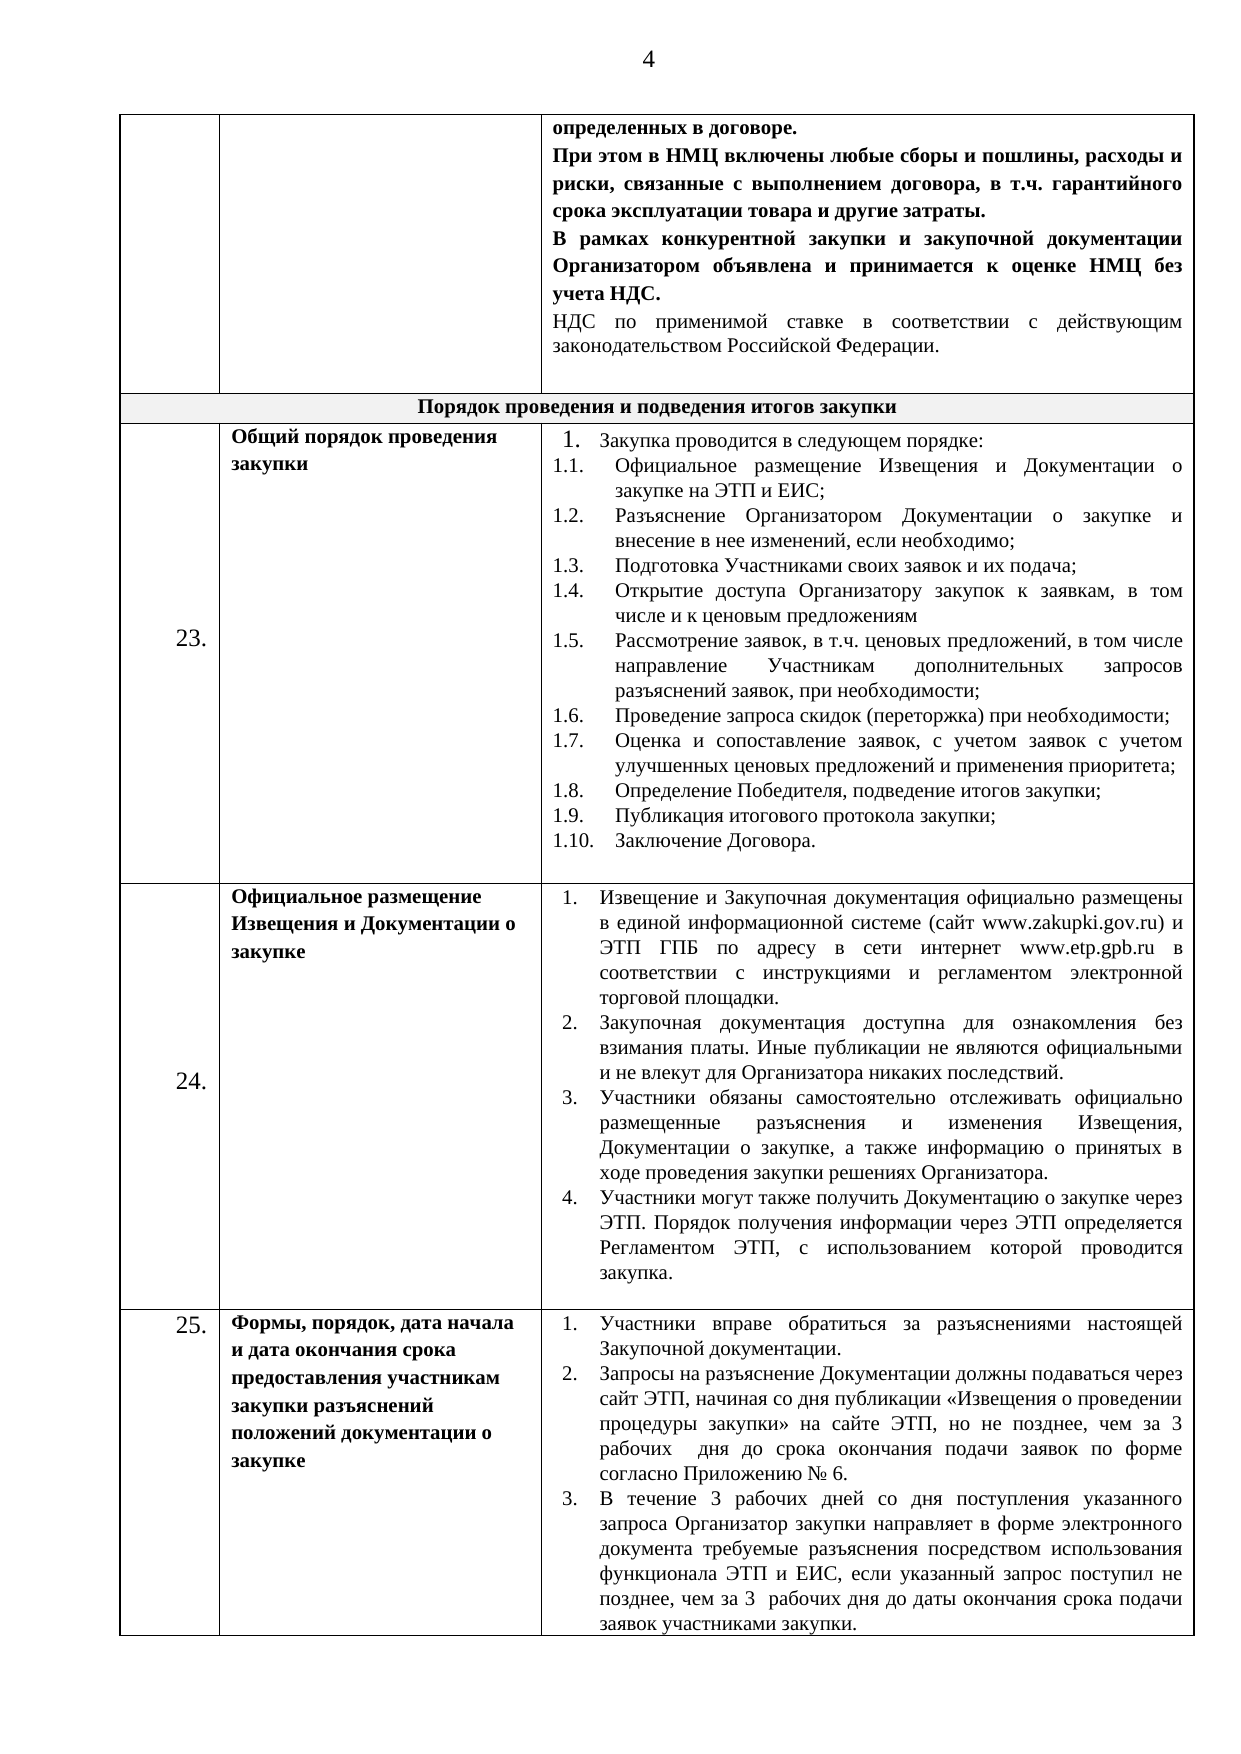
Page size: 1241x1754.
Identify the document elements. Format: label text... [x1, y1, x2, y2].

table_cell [542, 115, 1193, 393]
table_cell Закупка проводится в следующем порядке: Официальное размещение Извещения и Документации о закупке на ЭТП и ЕИС; Разъяснение Организатором Документации о закупке и внесение в нее изменений, если необходимо; Подготовка Участниками своих заявок и их подача; Открытие доступа Организатору закупок к заявкам, в том числе и к ценовым предложениям Рассмотрение заявок, в т.ч. ценовых предложений, в том числе направление Участникам дополнительных запросов разъяснений заявок, при необходимости; Проведение запроса скидок (переторжка) при необходимости; Оценка и сопоставление заявок, с учетом заявок с учетом улучшенных ценовых предложений и применения приоритета; Определение Победителя, подведение итогов закупки; Публикация итогового протокола закупки; Заключение Договора. [542, 424, 1193, 883]
table_cell [121, 884, 219, 1309]
table_cell Извещение и Закупочная документация официально размещены в единой информационной системе (сайт www.zakupki.gov.ru) и ЭТП ГПБ по адресу в сети интернет www.etp.gpb.ru в соответствии с инструкциями и регламентом электронной торговой площадки. Закупочная документация доступна для ознакомления без взимания платы. Иные публикации не являются официальными и не влекут для Организатора никаких последствий. Участники обязаны самостоятельно отслеживать официально размещенные разъяснения и изменения Извещения, Документации о закупке, а также информацию о принятых в ходе проведения закупки решениях Организатора. Участники могут также получить Документацию о закупке через ЭТП. Порядок получения информации через ЭТП определяется Регламентом ЭТП, с использованием которой проводится закупка. [542, 884, 1193, 1309]
table_cell [121, 424, 219, 883]
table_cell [542, 1310, 1193, 1635]
table_cell Порядок проведения и подведения итогов закупки [121, 394, 1193, 423]
table_cell [121, 1310, 219, 1635]
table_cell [220, 115, 541, 393]
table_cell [220, 1310, 541, 1635]
table_cell Общий порядок проведения закупки [220, 424, 541, 883]
table_cell Официальное размещение Извещения и Документации о закупке [220, 884, 541, 1309]
table_cell [121, 115, 219, 393]
